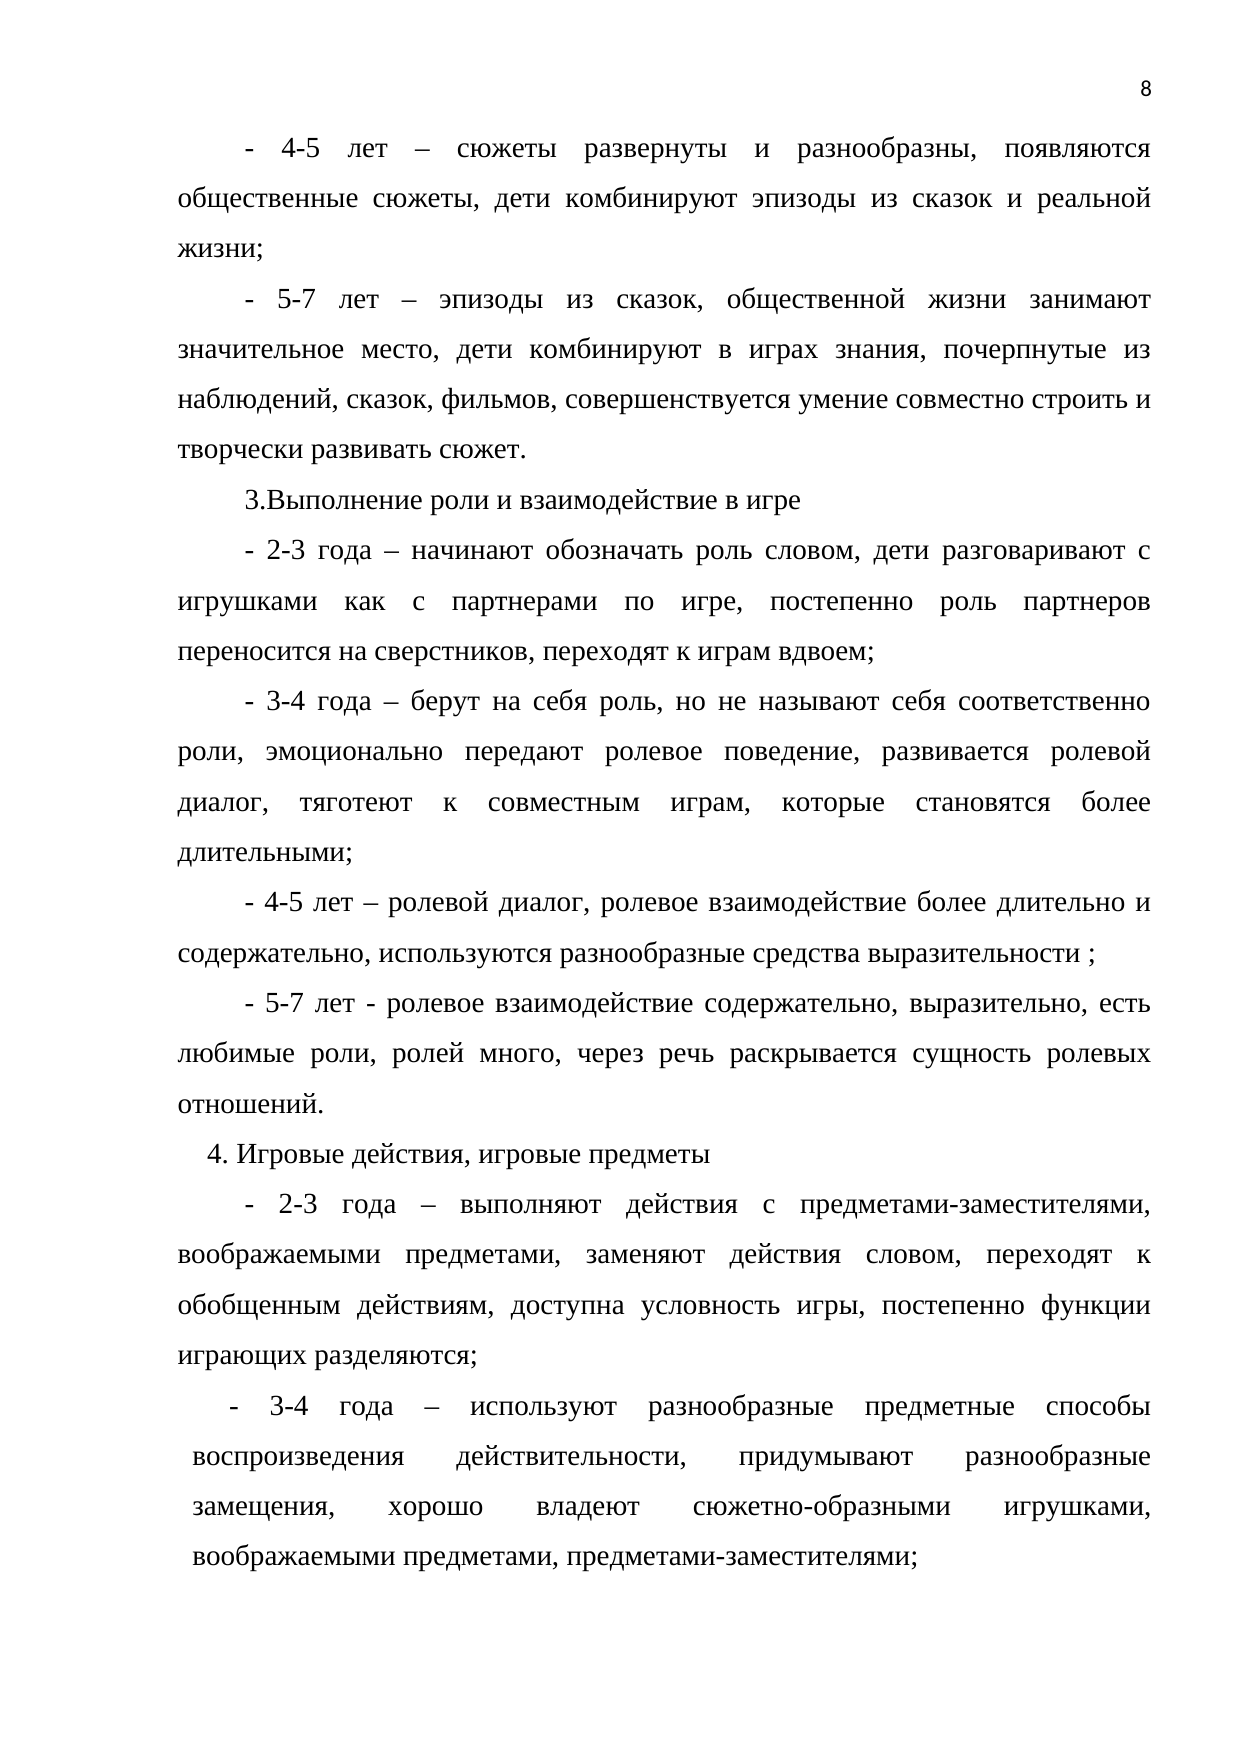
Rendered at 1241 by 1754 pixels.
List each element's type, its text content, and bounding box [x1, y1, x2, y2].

text 4. Игровые действия, игровые предметы [207, 1136, 1152, 1169]
text - 3-4 года – используют разнообразные предметные способы воспроизведения действительности, придумывают разнообразные замещения, хорошо владеют сюжетно-образными игрушками, воображаемыми предметами, предметами-заместителями; [192, 1388, 1152, 1572]
text - 4-5 лет – сюжеты развернуты и разнообразны, появляются общественные сюжеты, дети комбинируют эпизоды из сказок и реальной жизни; [177, 130, 1152, 264]
text - 3-4 года – берут на себя роль, но не называют себя соответственно роли, эмоционально передают ролевое поведение, развивается ролевой диалог, тяготеют к совместным играм, которые становятся более длительными; [177, 683, 1152, 868]
text 3.Выполнение роли и взаимодействие в игре [177, 482, 1152, 516]
text - 5-7 лет – эпизоды из сказок, общественной жизни занимают значительное место, дети комбинируют в играх знания, почерпнутые из наблюдений, сказок, фильмов, совершенствуется умение совместно строить и творчески развивать сюжет. [177, 281, 1152, 465]
text - 2-3 года – начинают обозначать роль словом, дети разговаривают с игрушками как с партнерами по игре, постепенно роль партнеров переносится на сверстников, переходят к играм вдвоем; [177, 532, 1152, 666]
text - 4-5 лет – ролевой диалог, ролевое взаимодействие более длительно и содержательно, используются разнообразные средства выразительности ; [177, 884, 1152, 968]
text - 5-7 лет - ролевое взаимодействие содержательно, выразительно, есть любимые роли, ролей много, через речь раскрывается сущность ролевых отношений. [177, 985, 1152, 1119]
text - 2-3 года – выполняют действия с предметами-заместителями, воображаемыми предметами, заменяют действия словом, переходят к обобщенным действиям, доступна условность игры, постепенно функции играющих разделяются; [177, 1186, 1152, 1371]
